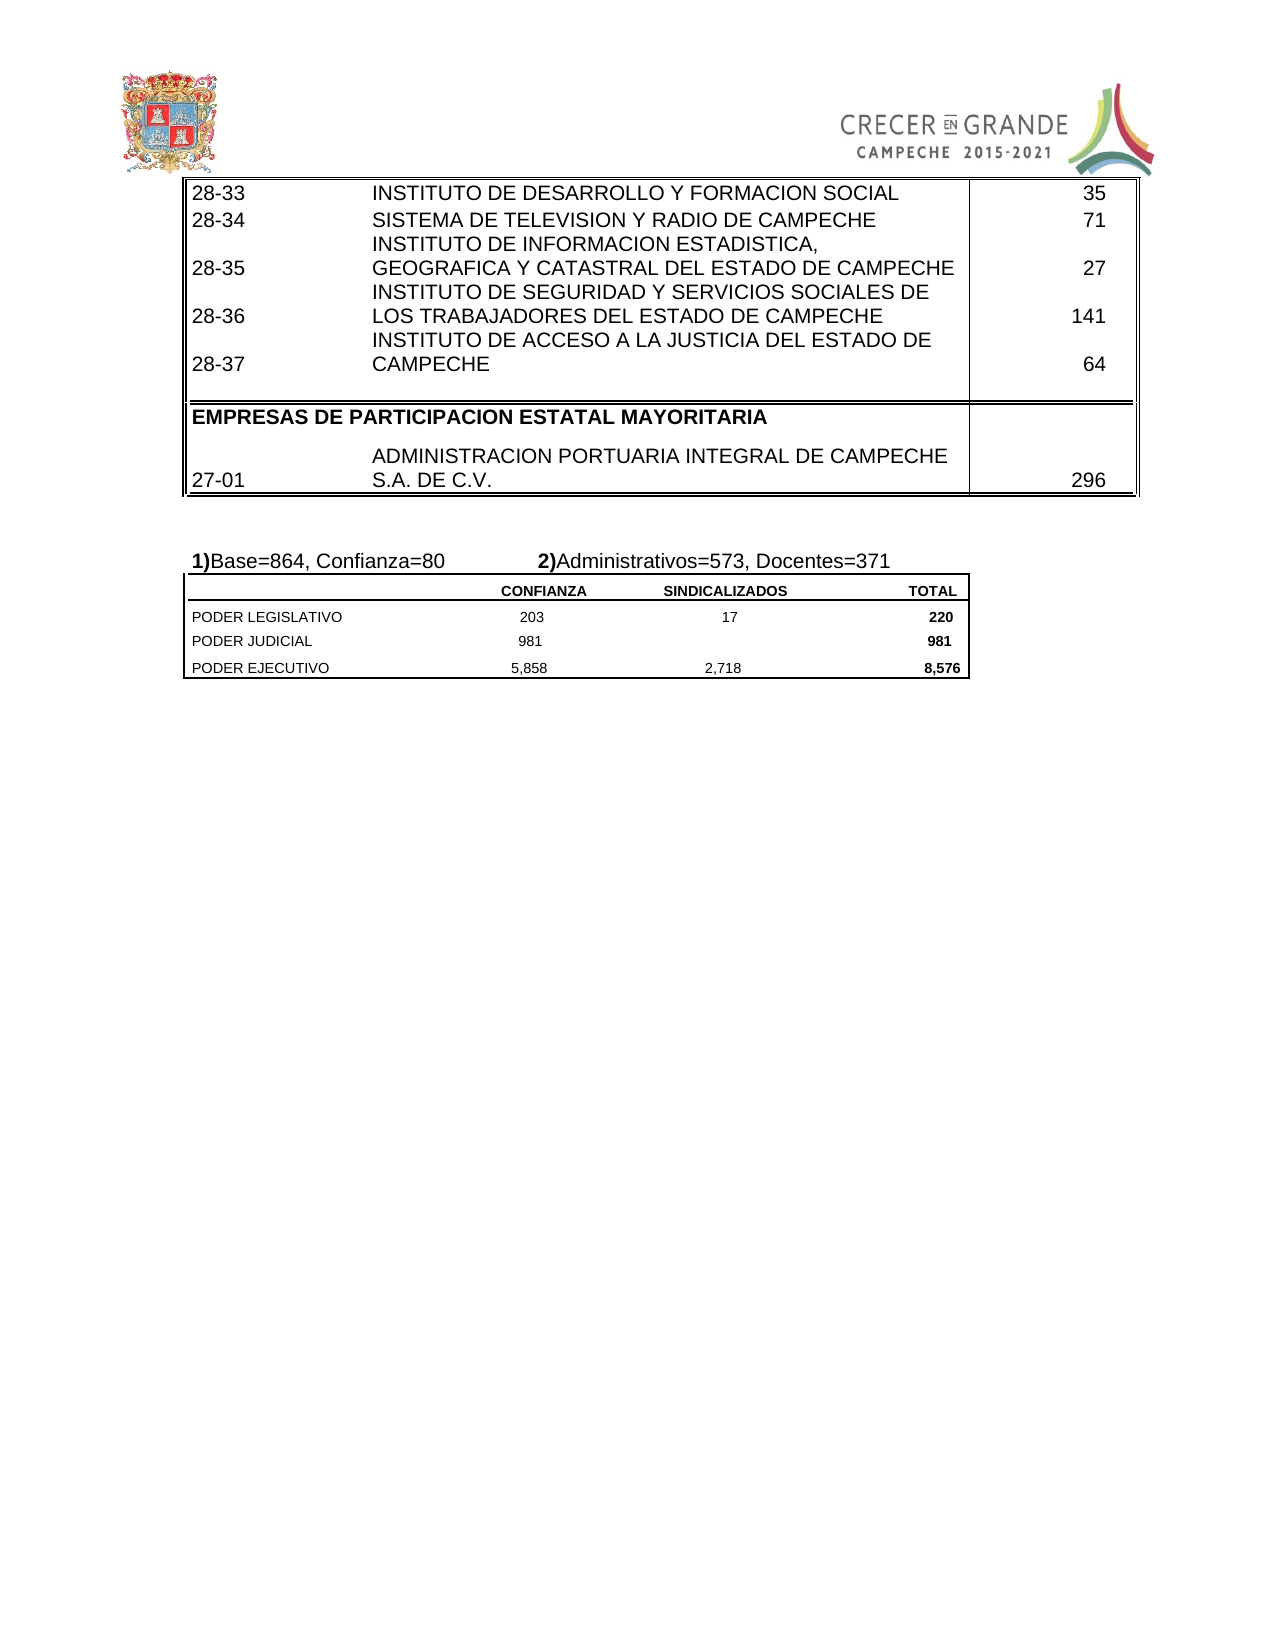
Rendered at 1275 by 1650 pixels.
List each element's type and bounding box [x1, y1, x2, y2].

picture [835, 77, 1159, 180]
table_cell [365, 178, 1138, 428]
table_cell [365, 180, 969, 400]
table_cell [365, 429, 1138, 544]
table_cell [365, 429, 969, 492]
picture [120, 70, 218, 174]
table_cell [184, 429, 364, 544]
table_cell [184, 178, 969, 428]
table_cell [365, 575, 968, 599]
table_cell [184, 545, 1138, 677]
